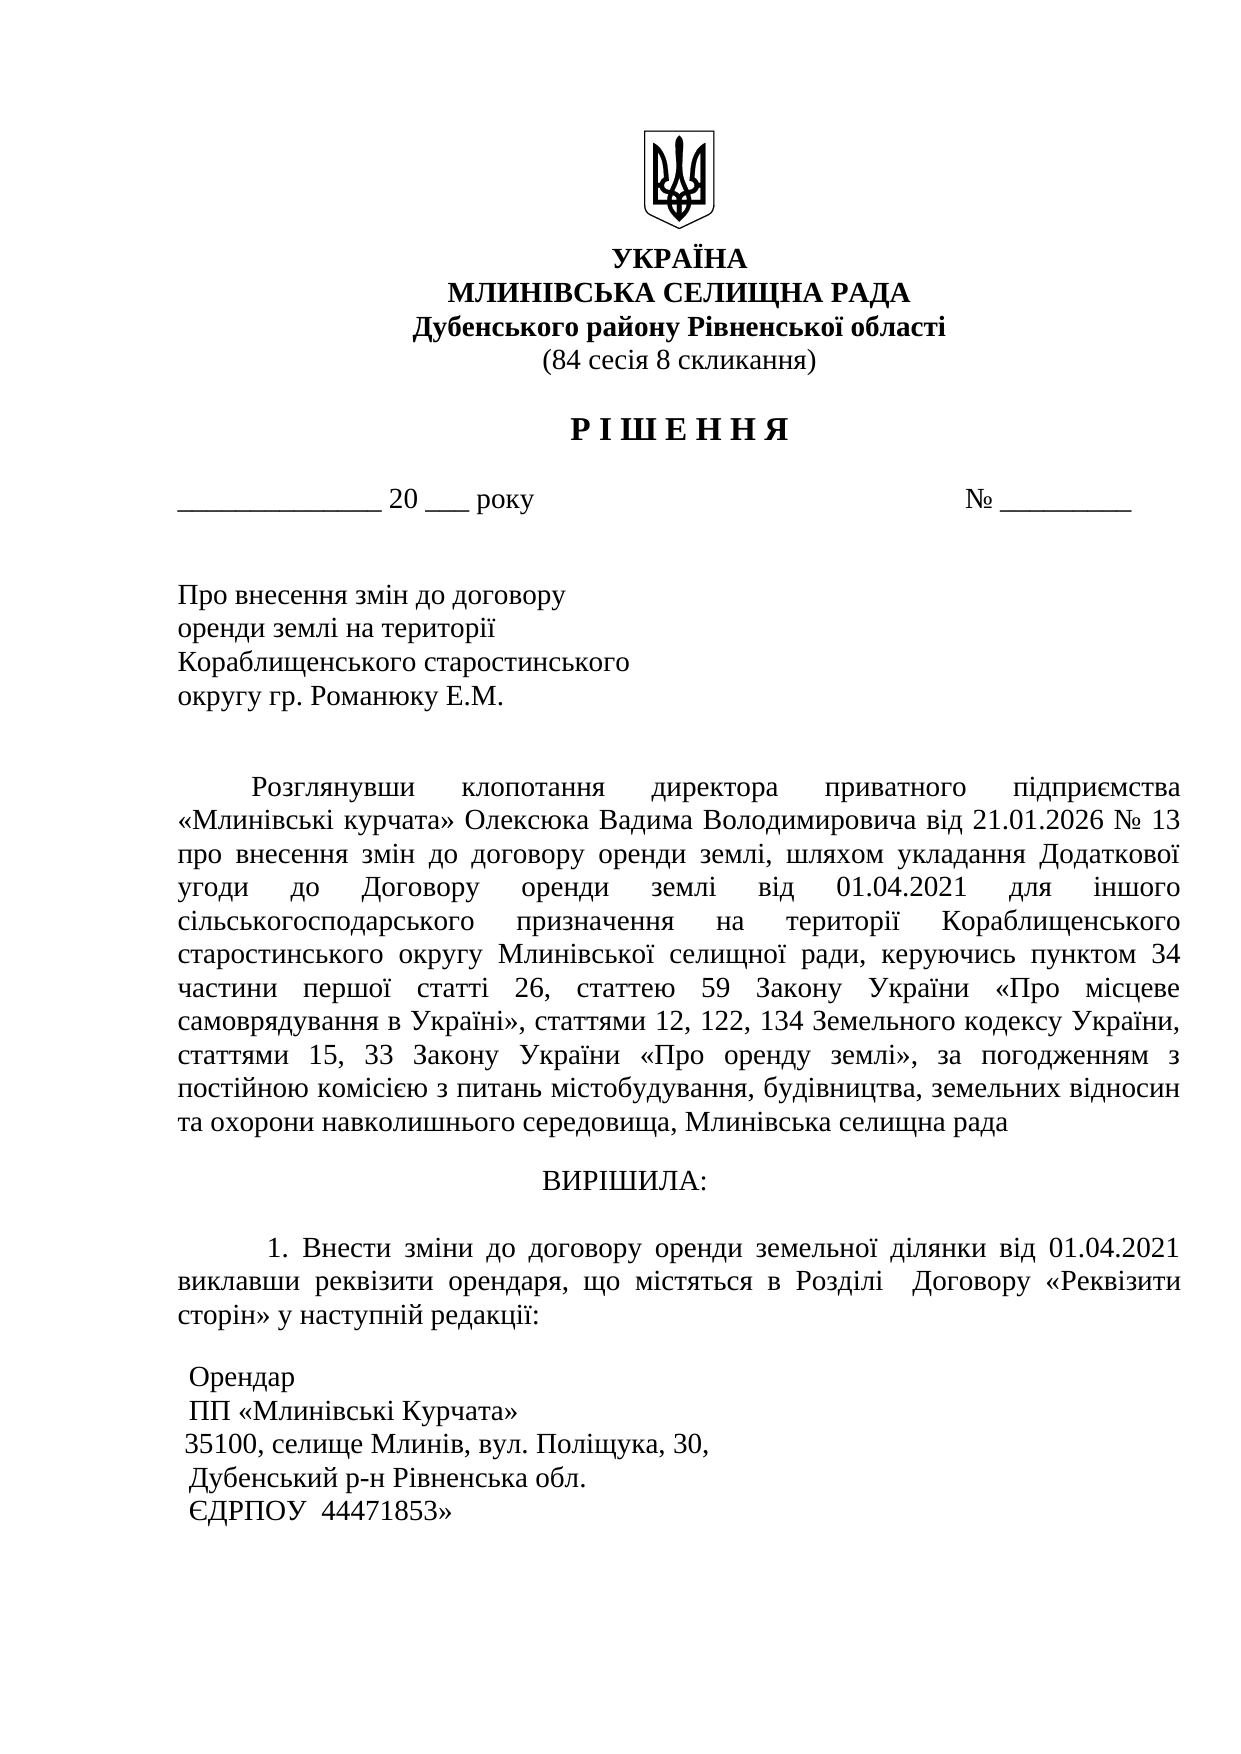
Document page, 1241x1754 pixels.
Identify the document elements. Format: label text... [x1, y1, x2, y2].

text 1. Внести зміни до договору оренди земельної ділянки від 01.04.2021 виклавши реквізити орендаря, що містяться в Розділі Договору «Реквізити сторін» у наступній редакції: [177, 1230, 1181, 1330]
text УКРАЇНА [177, 242, 1181, 275]
text оренди землі на території [177, 611, 1181, 644]
text (84 сесія 8 скликання) [177, 342, 1181, 376]
text ______________ 20 ___ року № _________ [177, 481, 1181, 515]
table_cell ПП «Млинівські Курчата» 35100, селище Млинів, вул. Поліщука, 30, Дубенський р-н Рівненська обл. ЄДРПОУ 44471853» [177, 1393, 723, 1527]
text ВИРІШИЛА: [177, 1163, 1181, 1196]
text Дубенського району Рівненської області [177, 309, 1181, 342]
text Розглянувши клопотання директора приватного підприємства «Млинівські курчата» Олексюка Вадима Володимировича від 21.01.2026 № 13 про внесення змін до договору оренди землі, шляхом укладання Додаткової угоди до Договору оренди землі від 01.04.2021 для іншого сільськогосподарського призначення на території Кораблищенського старостинського округу Млинівської селищної ради, керуючись пунктом 34 частини першої статті 26, статтею 59 Закону України «Про місцеве самоврядування в Україні», статтями 12, 122, 134 Земельного кодексу України, статтями 15, 33 Закону України «Про оренду землі», за погодженням з постійною комісією з питань містобудування, будівництва, земельних відносин та охорони навколишнього середовища, Млинівська селищна рада [177, 769, 1181, 1138]
text Кораблищенського старостинського [177, 644, 1181, 678]
table_header Орендар [177, 1359, 723, 1393]
text округу гр. Романюку Е.М. [177, 678, 1181, 711]
text МЛИНІВСЬКА СЕЛИЩНА РАДА [177, 275, 1181, 309]
text Про внесення змін до договору [177, 577, 1181, 611]
text Р І Ш Е Н Н Я [177, 409, 1181, 448]
